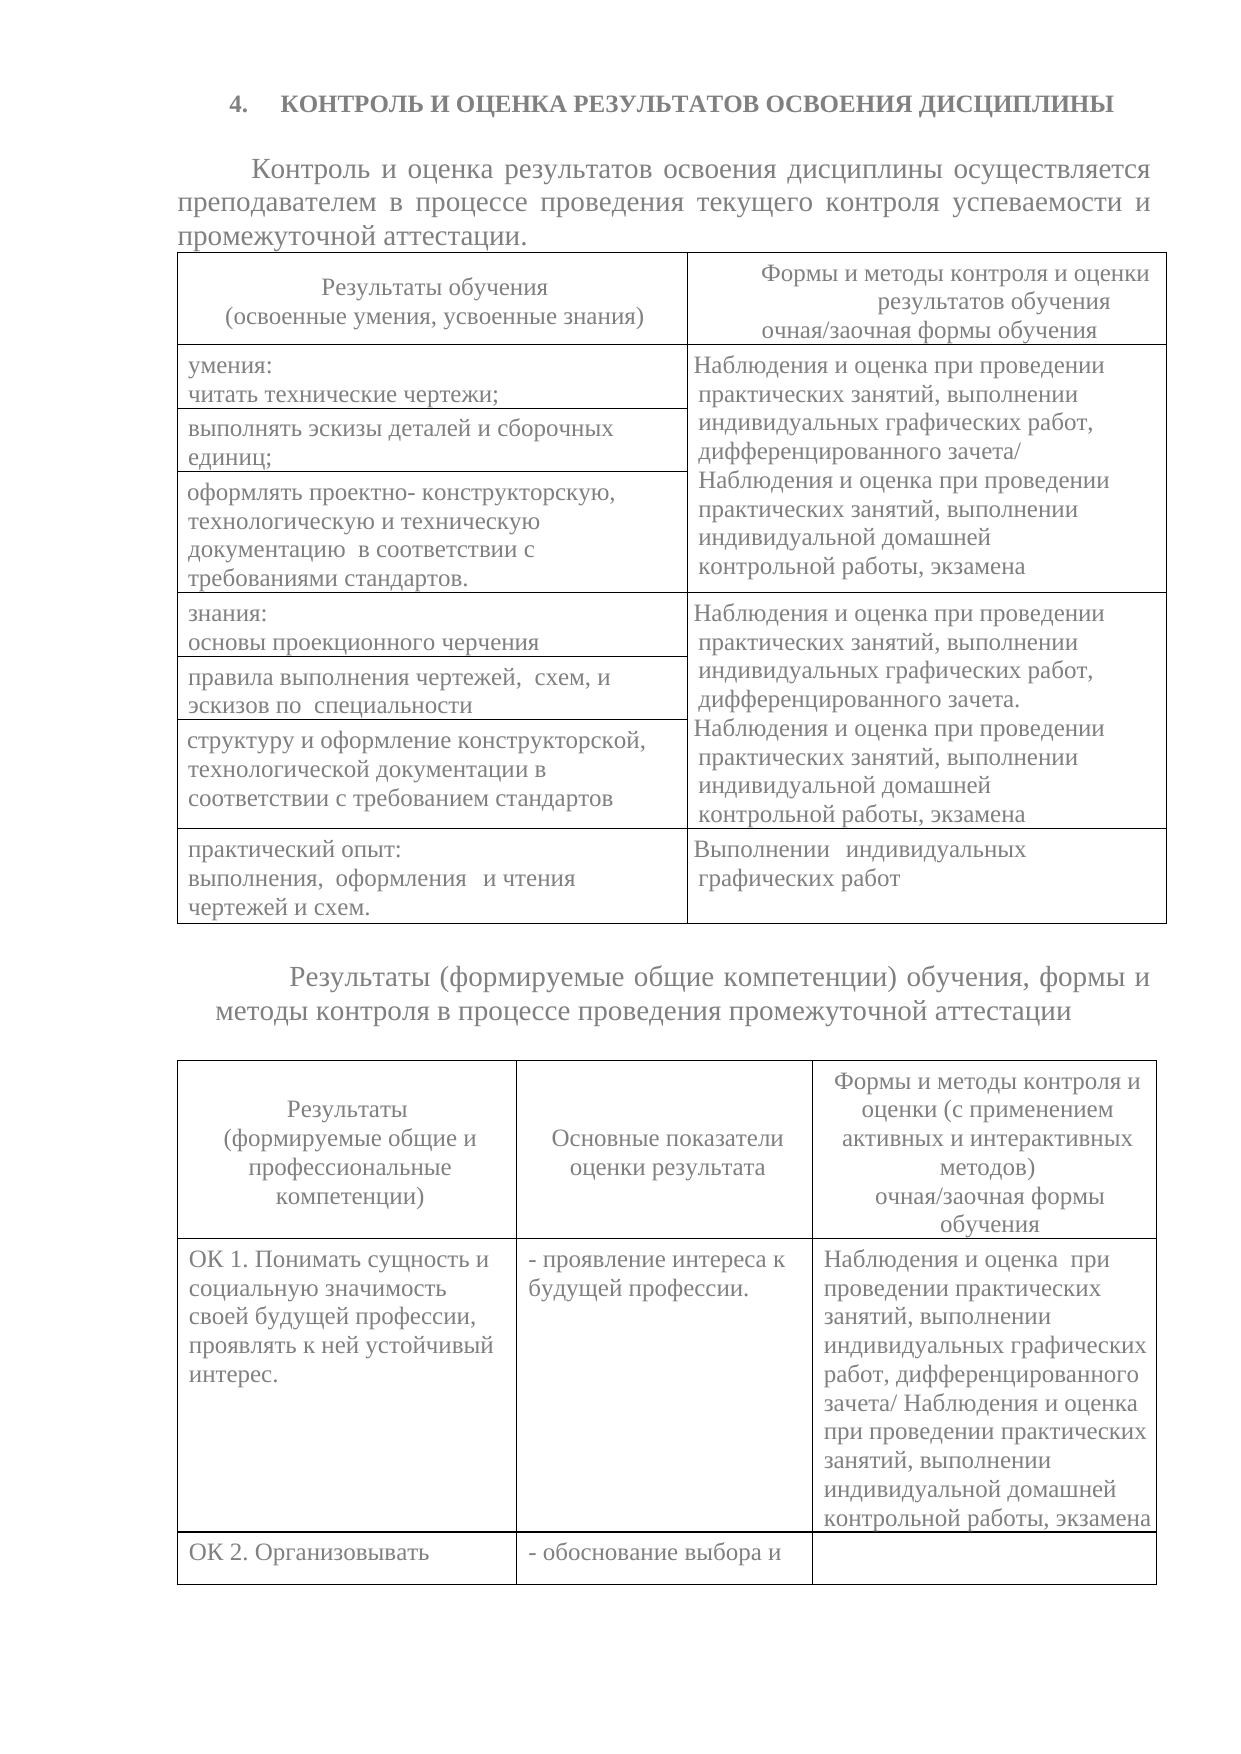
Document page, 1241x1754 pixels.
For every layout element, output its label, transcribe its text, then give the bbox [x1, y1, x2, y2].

table_cell структуру и оформление конструкторской, технологической документации в соответствии с требованием стандартов [178, 720, 687, 828]
table_header Основные показатели оценки результата [517, 1061, 812, 1238]
text Контроль и оценка результатов освоения дисциплины осуществляется преподавателем в процессе проведения текущего контроля успеваемости и промежуточной аттестации. [177, 151, 1152, 252]
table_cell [813, 1533, 1156, 1584]
table_header Результаты обучения (освоенные умения, усвоенные знания) [178, 253, 687, 344]
subtitle КОНТРОЛЬ И ОЦЕНКА РЕЗУЛЬТАТОВ ОСВОЕНИЯ ДИСЦИПЛИНЫ [192, 89, 1152, 117]
table_cell знания: основы проекционного черчения [178, 593, 687, 656]
table_cell выполнять эскизы деталей и сборочных единиц; [178, 409, 687, 471]
table_header Результаты (формируемые общие и профессиональные компетенции) [178, 1061, 516, 1238]
text Результаты (формируемые общие компетенции) обучения, формы и методы контроля в процессе проведения промежуточной аттестации [215, 959, 1151, 1027]
table_header Формы и методы контроля и оценки (с применением активных и интерактивных методов) очная/заочная формы обучения [813, 1061, 1156, 1238]
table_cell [517, 1533, 812, 1584]
table_cell - проявление интереса к будущей профессии. [517, 1239, 812, 1531]
table_cell правила выполнения чертежей, схем, и эскизов по специальности [178, 657, 687, 719]
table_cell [178, 1533, 516, 1584]
table_cell оформлять проектно- конструкторскую, технологическую и техническую документацию в соответствии с требованиями стандартов. [178, 472, 687, 592]
table_cell ОК 1. Понимать сущность и социальную значимость своей будущей профессии, проявлять к ней устойчивый интерес. [178, 1239, 516, 1531]
table_header Формы и методы контроля и оценки результатов обучения очная/заочная формы обучения [688, 253, 1166, 344]
table_cell Наблюдения и оценка при проведении практических занятий, выполнении индивидуальных графических работ, дифференцированного зачета. Наблюдения и оценка при проведении практических занятий, выполнении индивидуальной домашней контрольной работы, экзамена [688, 593, 1166, 828]
table_cell практический опыт: выполнения, оформления и чтения чертежей и схем. [178, 829, 687, 923]
table_cell умения: читать технические чертежи; [178, 345, 687, 407]
table_cell Выполнении индивидуальных графических работ [688, 829, 1166, 923]
